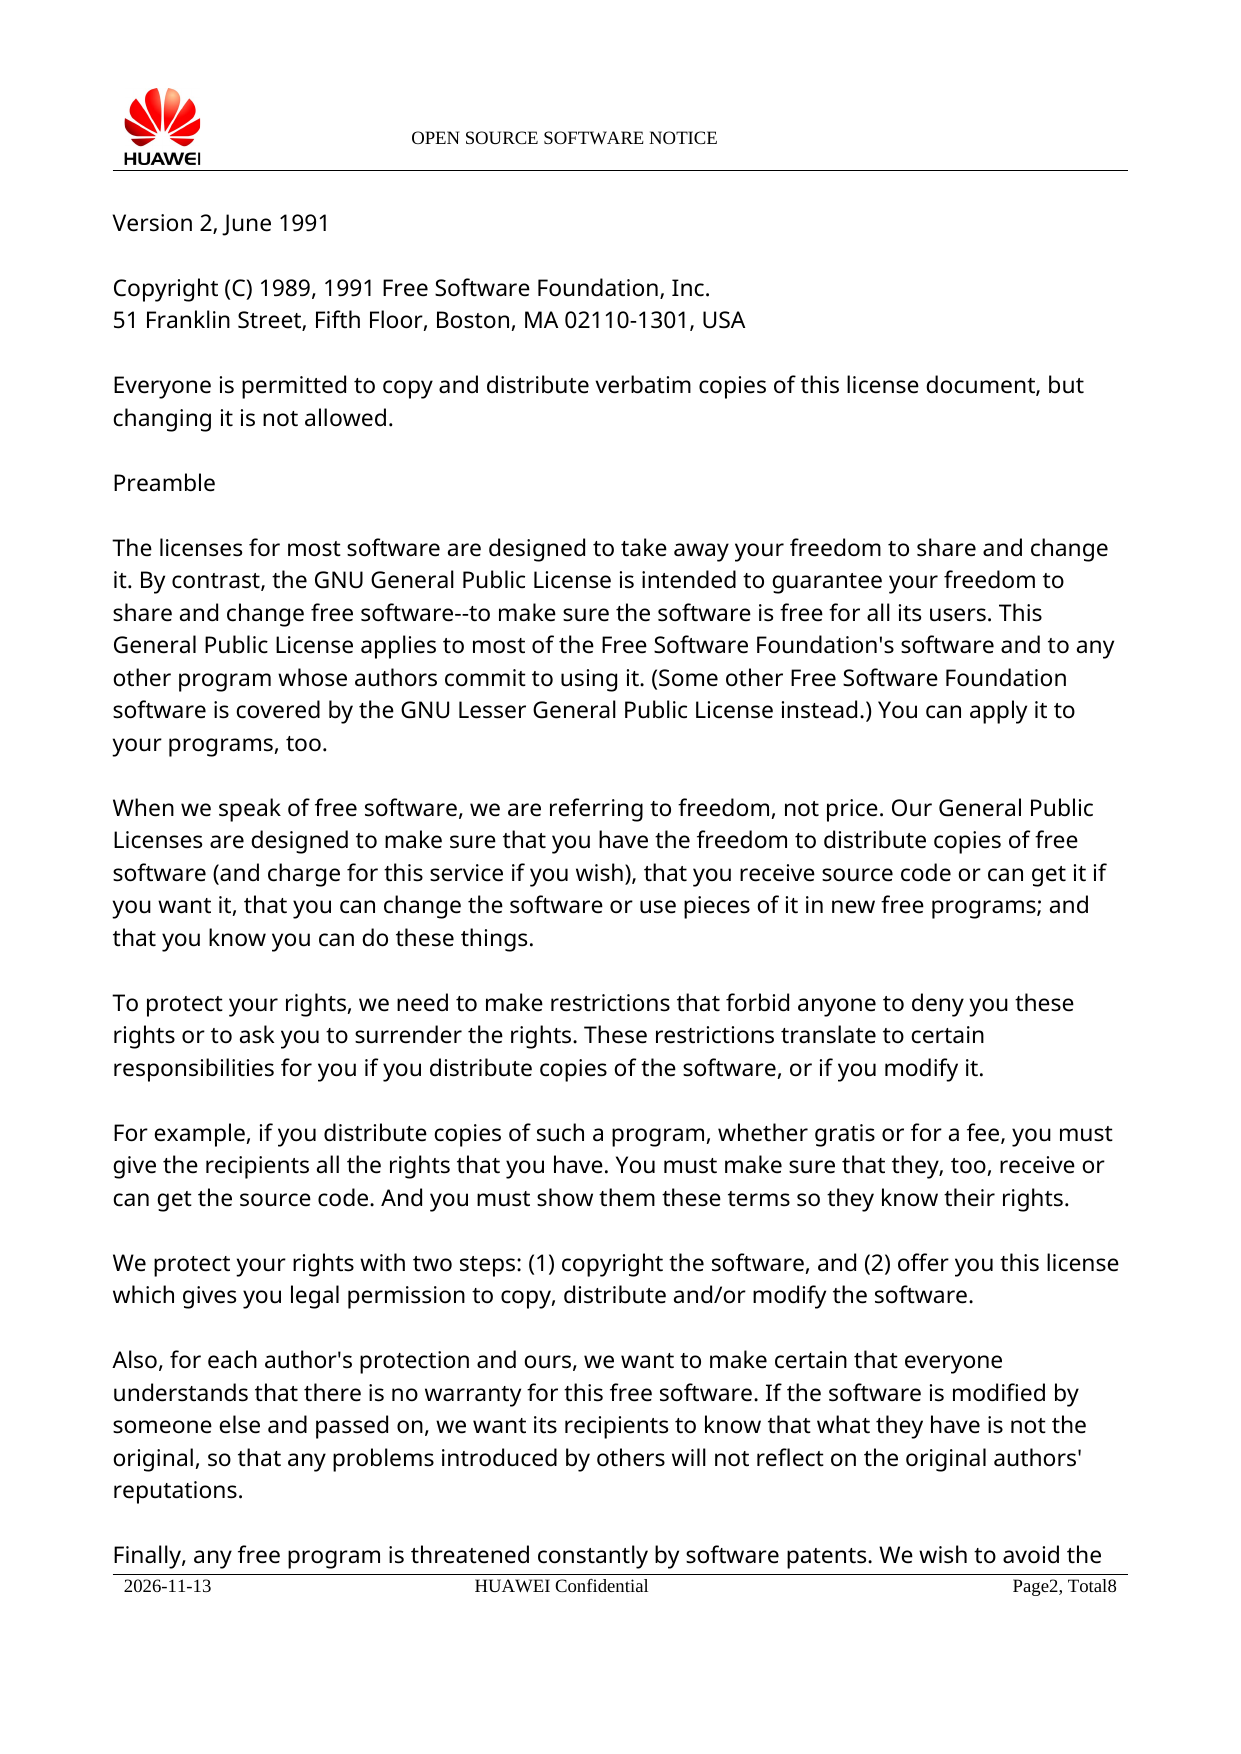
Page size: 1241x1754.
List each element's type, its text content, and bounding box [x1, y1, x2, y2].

text To protect your rights, we need to make restrictions that forbid anyone to deny you these rights or to ask you to surrender the rights. These restrictions translate to certain responsibilities for you if you distribute copies of the software, or if you modify it. [112, 986, 1128, 1084]
text We protect your rights with two steps: (1) copyright the software, and (2) offer you this license which gives you legal permission to copy, distribute and/or modify the software. [112, 1246, 1128, 1311]
text When we speak of free software, we are referring to freedom, not price. Our General Public Licenses are designed to make sure that you have the freedom to distribute copies of free software (and charge for this service if you wish), that you receive source code or can get it if you want it, that you can change the software or use pieces of it in new free programs; and that you know you can do these things. [112, 791, 1128, 954]
text The licenses for most software are designed to take away your freedom to share and change it. By contrast, the GNU General Public License is intended to guarantee your freedom to share and change free software--to make sure the software is free for all its users. This General Public License applies to most of the Free Software Foundation's software and to any other program whose authors commit to using it. (Some other Free Software Foundation software is covered by the GNU Lesser General Public License instead.) You can apply it to your programs, too. [112, 531, 1128, 759]
text Preamble [112, 466, 1128, 499]
text Version 2, June 1991 [112, 206, 1128, 239]
picture [124, 88, 201, 165]
text Everyone is permitted to copy and distribute verbatim copies of this license document, but changing it is not allowed. [112, 369, 1128, 434]
text Copyright (C) 1989, 1991 Free Software Foundation, Inc. [112, 271, 1128, 304]
text Also, for each author's protection and ours, we want to make certain that everyone understands that there is no warranty for this free software. If the software is modified by someone else and passed on, we want its recipients to know that what they have is not the original, so that any problems introduced by others will not reflect on the original authors' reputations. [112, 1344, 1128, 1506]
text For example, if you distribute copies of such a program, whether gratis or for a fee, you must give the recipients all the rights that you have. You must make sure that they, too, receive or can get the source code. And you must show them these terms so they know their rights. [112, 1116, 1128, 1214]
text 51 Franklin Street, Fifth Floor, Boston, MA 02110-1301, USA [112, 304, 1128, 336]
